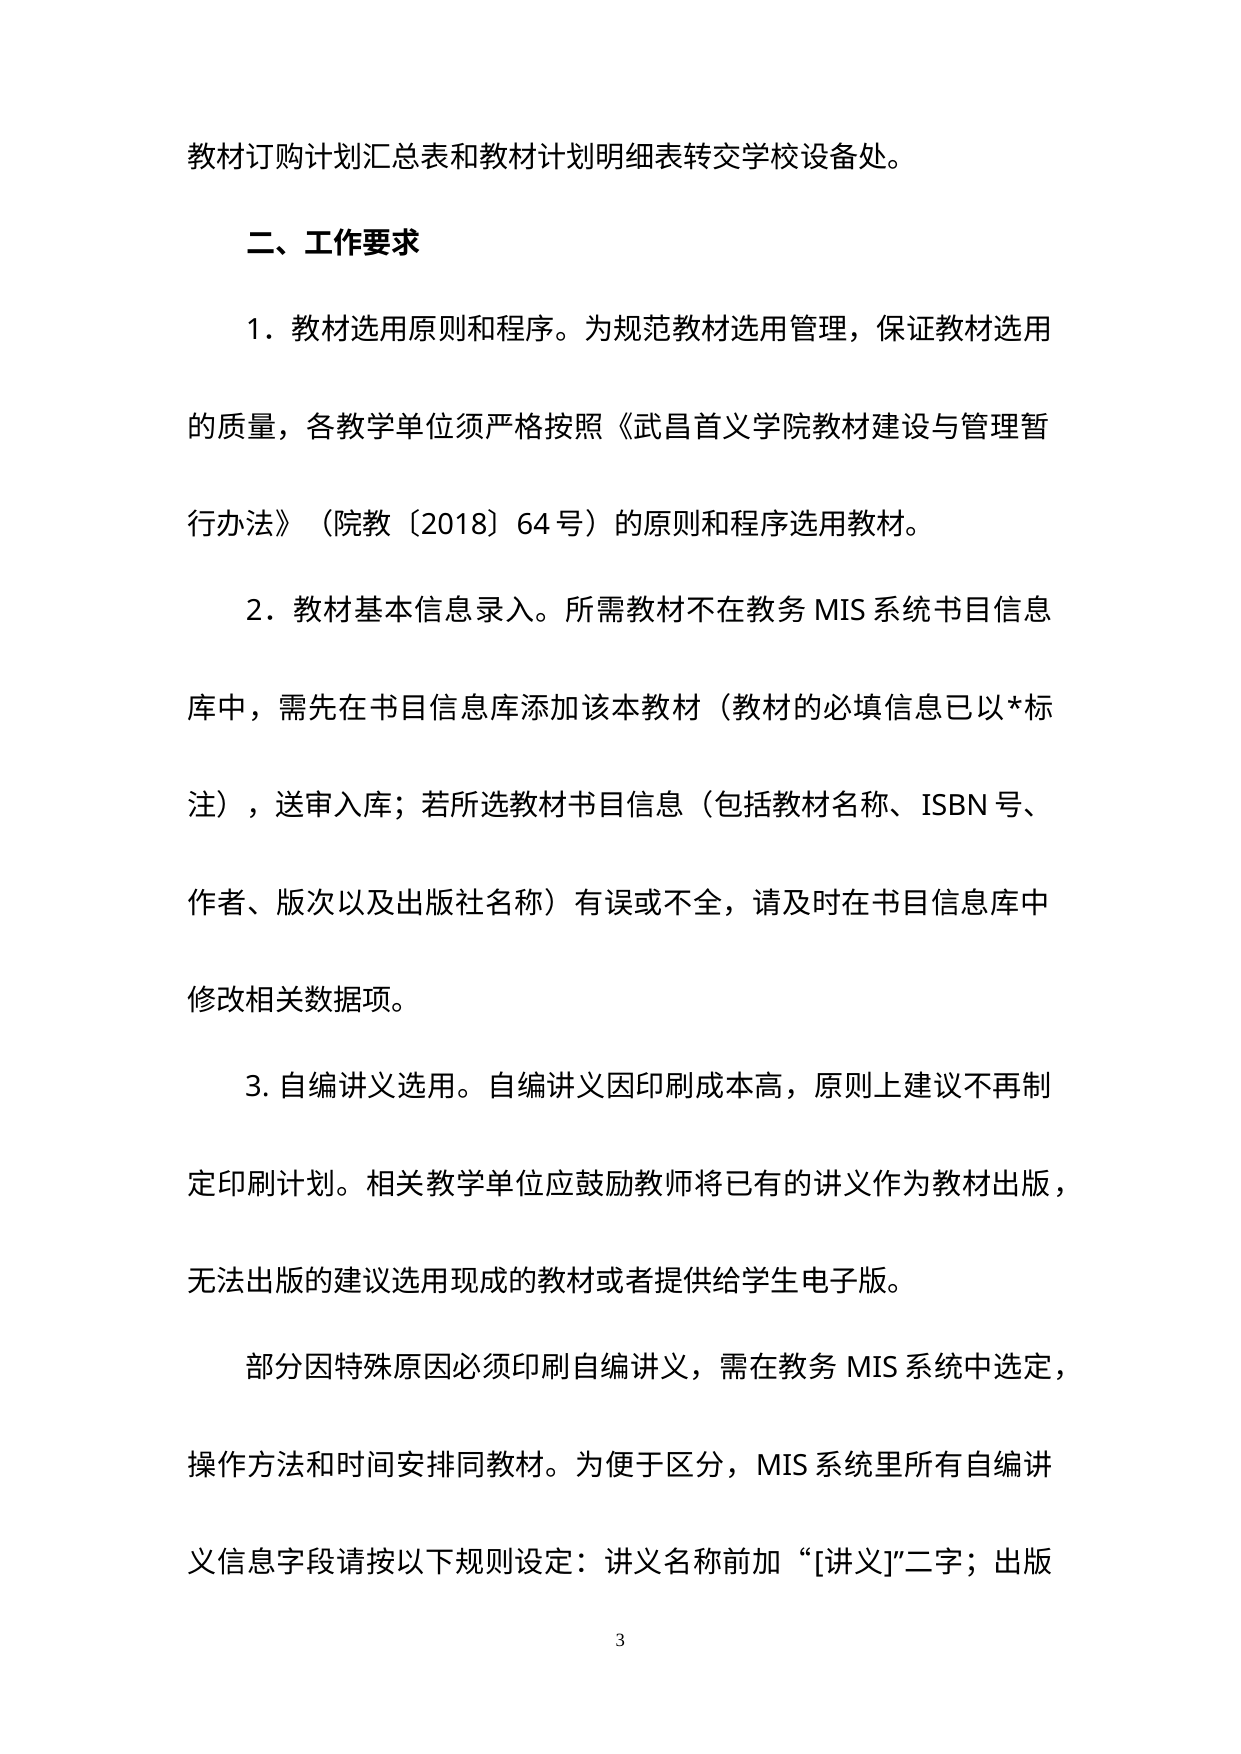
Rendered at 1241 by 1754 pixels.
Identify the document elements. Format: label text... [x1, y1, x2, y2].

text 2．教材基本信息录入。所需教材不在教务MIS系统书目信息库中，需先在书目信息库添加该本教材（教材的必填信息已以*标注），送审入库；若所选教材书目信息（包括教材名称、ISBN号、作者、版次以及出版社名称）有误或不全，请及时在书目信息库中修改相关数据项。 [187, 576, 1053, 1031]
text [187, 1333, 1053, 1593]
text 1．教材选用原则和程序。为规范教材选用管理，保证教材选用的质量，各教学单位须严格按照《武昌首义学院教材建设与管理暂行办法》（院教〔2018〕64号）的原则和程序选用教材。 [187, 294, 1053, 554]
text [187, 122, 1053, 187]
text 3. 自编讲义选用。自编讲义因印刷成本高，原则上建议不再制定印刷计划。相关教学单位应鼓励教师将已有的讲义作为教材出版，无法出版的建议选用现成的教材或者提供给学生电子版。 [187, 1052, 1053, 1312]
text 二、工作要求 [187, 208, 1053, 273]
